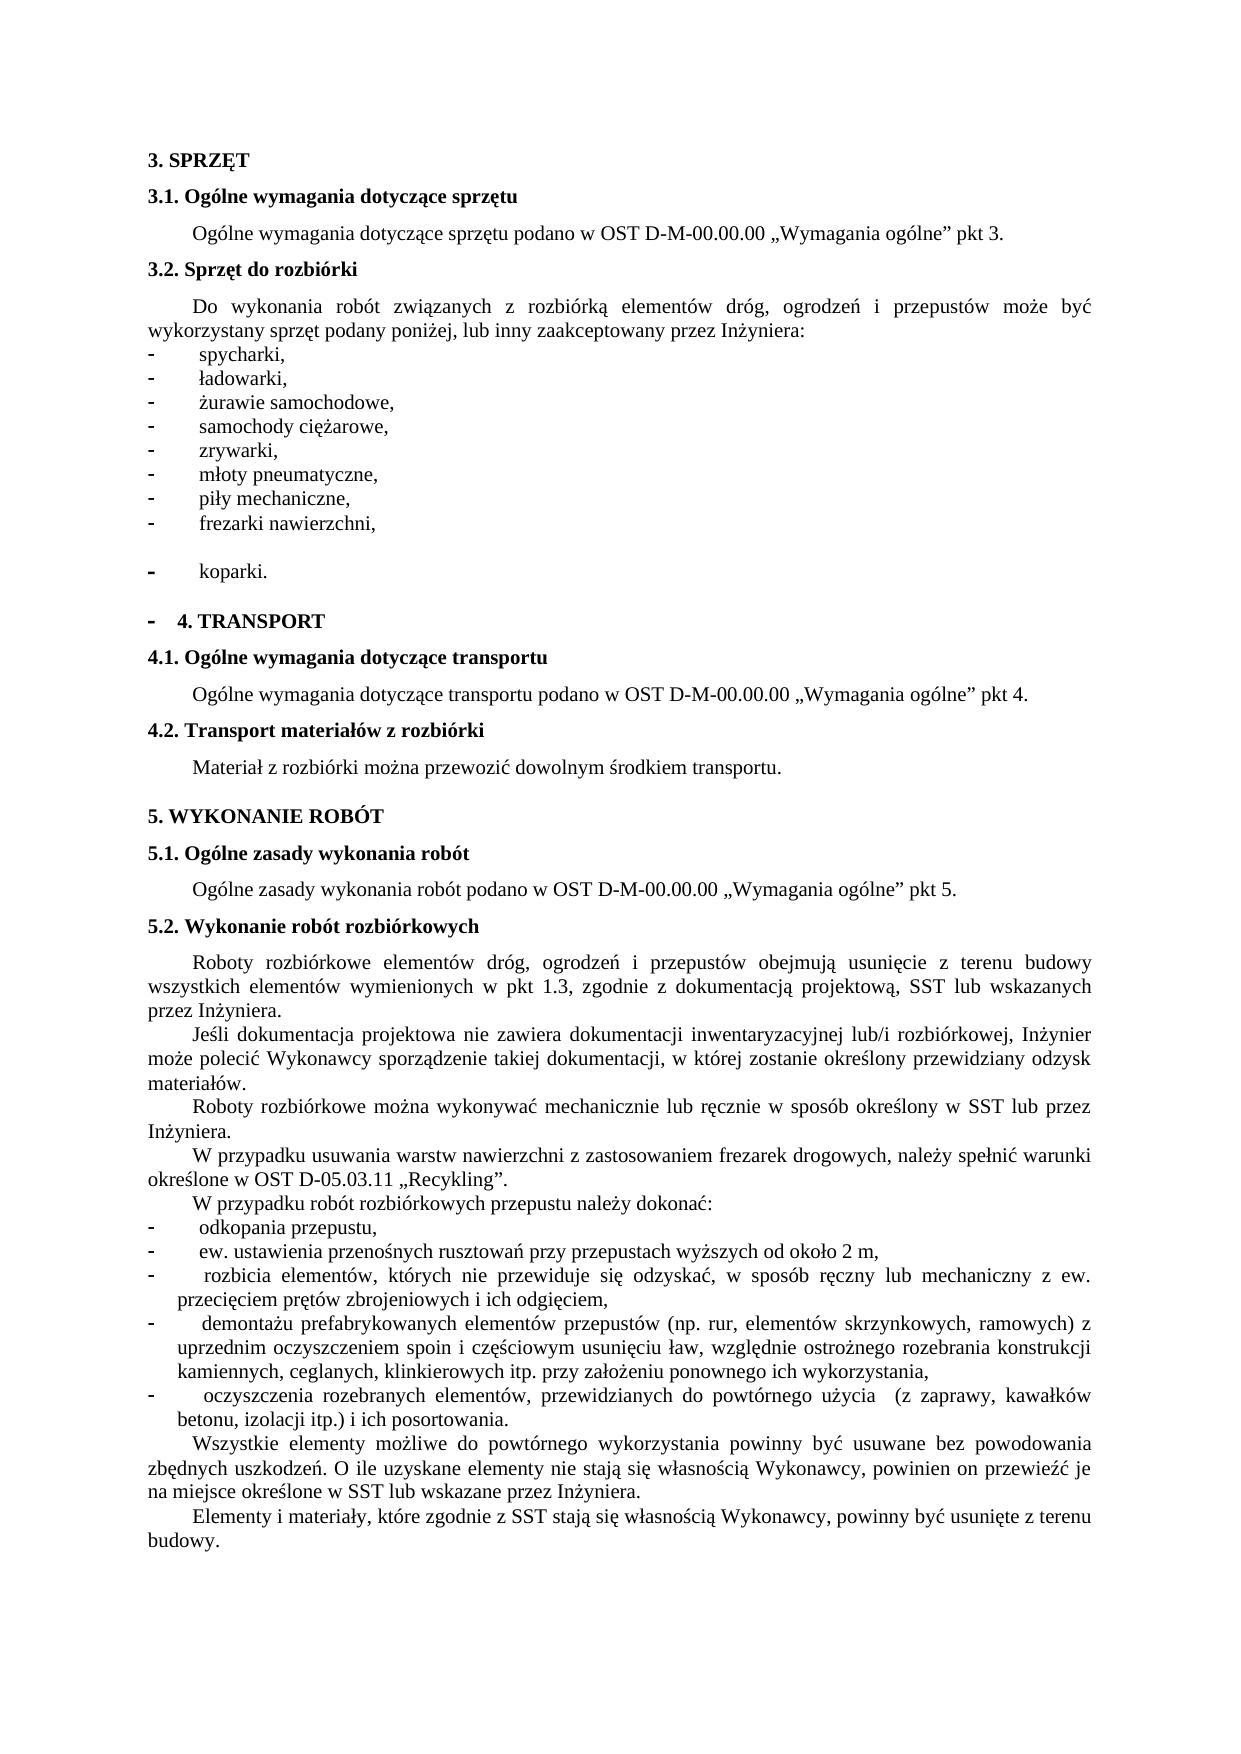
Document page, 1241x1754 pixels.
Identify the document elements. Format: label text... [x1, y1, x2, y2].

text W przypadku robót rozbiórkowych przepustu należy dokonać: [148, 1191, 1093, 1215]
text 4.1. Ogólne wymagania dotyczące transportu [148, 645, 1093, 669]
text Jeśli dokumentacja projektowa nie zawiera dokumentacji inwentaryzacyjnej lub/i rozbiórkowej, Inżynier może polecić Wykonawcy sporządzenie takiej dokumentacji, w której zostanie określony przewidziany odzysk materiałów. [148, 1022, 1093, 1094]
text W przypadku usuwania warstw nawierzchni z zastosowaniem frezarek drogowych, należy spełnić warunki określone w OST D-05.03.11 „Recykling”. [148, 1143, 1093, 1191]
text 5.1. Ogólne zasady wykonania robót [148, 840, 1093, 864]
text 4.2. Transport materiałów z rozbiórki [148, 718, 1093, 742]
list odkopania przepustu, [148, 1215, 1093, 1239]
text 5. WYKONANIE ROBÓT [148, 804, 1093, 828]
text Do wykonania robót związanych z rozbiórką elementów dróg, ogrodzeń i przepustów może być wykorzystany sprzęt podany poniżej, lub inny zaakceptowany przez Inżyniera: [148, 294, 1093, 342]
list koparki. [148, 559, 1093, 583]
text Ogólne wymagania dotyczące sprzętu podano w OST D-M-00.00.00 „Wymagania ogólne” pkt 3. [148, 221, 1093, 245]
text Ogólne zasady wykonania robót podano w OST D-M-00.00.00 „Wymagania ogólne” pkt 5. [148, 877, 1093, 901]
text 5.2. Wykonanie robót rozbiórkowych [148, 913, 1093, 938]
list młoty pneumatyczne, [148, 462, 1093, 486]
list żurawie samochodowe, [148, 390, 1093, 414]
list zrywarki, [148, 438, 1093, 462]
list oczyszczenia rozebranych elementów, przewidzianych do powtórnego użycia (z zaprawy, kawałków betonu, izolacji itp.) i ich posortowania. [148, 1383, 1093, 1431]
list rozbicia elementów, których nie przewiduje się odzyskać, w sposób ręczny lub mechaniczny z ew. przecięciem prętów zbrojeniowych i ich odgięciem, [148, 1263, 1093, 1311]
text 3.2. Sprzęt do rozbiórki [148, 257, 1093, 281]
text Ogólne wymagania dotyczące transportu podano w OST D-M-00.00.00 „Wymagania ogólne” pkt 4. [148, 682, 1093, 706]
list demontażu prefabrykowanych elementów przepustów (np. rur, elementów skrzynkowych, ramowych) z uprzednim oczyszczeniem spoin i częściowym usunięciu ław, względnie ostrożnego rozebrania konstrukcji kamiennych, ceglanych, klinkierowych itp. przy założeniu ponownego ich wykorzystania, [148, 1311, 1093, 1383]
text Roboty rozbiórkowe można wykonywać mechanicznie lub ręcznie w sposób określony w SST lub przez Inżyniera. [148, 1094, 1093, 1143]
text Roboty rozbiórkowe elementów dróg, ogrodzeń i przepustów obejmują usunięcie z terenu budowy wszystkich elementów wymienionych w pkt 1.3, zgodnie z dokumentacją projektową, SST lub wskazanych przez Inżyniera. [148, 950, 1093, 1022]
list 4. TRANSPORT [148, 608, 1093, 633]
list samochody ciężarowe, [148, 414, 1093, 438]
text 3. SPRZĘT [148, 148, 1093, 172]
list ew. ustawienia przenośnych rusztowań przy przepustach wyższych od około 2 m, [148, 1239, 1093, 1263]
text 3.1. Ogólne wymagania dotyczące sprzętu [148, 184, 1093, 208]
list piły mechaniczne, [148, 486, 1093, 510]
list frezarki nawierzchni, [148, 510, 1093, 534]
text Wszystkie elementy możliwe do powtórnego wykorzystania powinny być usuwane bez powodowania zbędnych uszkodzeń. O ile uzyskane elementy nie stają się własnością Wykonawcy, powinien on przewieźć je na miejsce określone w SST lub wskazane przez Inżyniera. [148, 1431, 1093, 1503]
list spycharki, [148, 342, 1093, 366]
text Elementy i materiały, które zgodnie z SST stają się własnością Wykonawcy, powinny być usunięte z terenu budowy. [148, 1503, 1093, 1552]
list ładowarki, [148, 366, 1093, 390]
text Materiał z rozbiórki można przewozić dowolnym środkiem transportu. [148, 755, 1093, 779]
